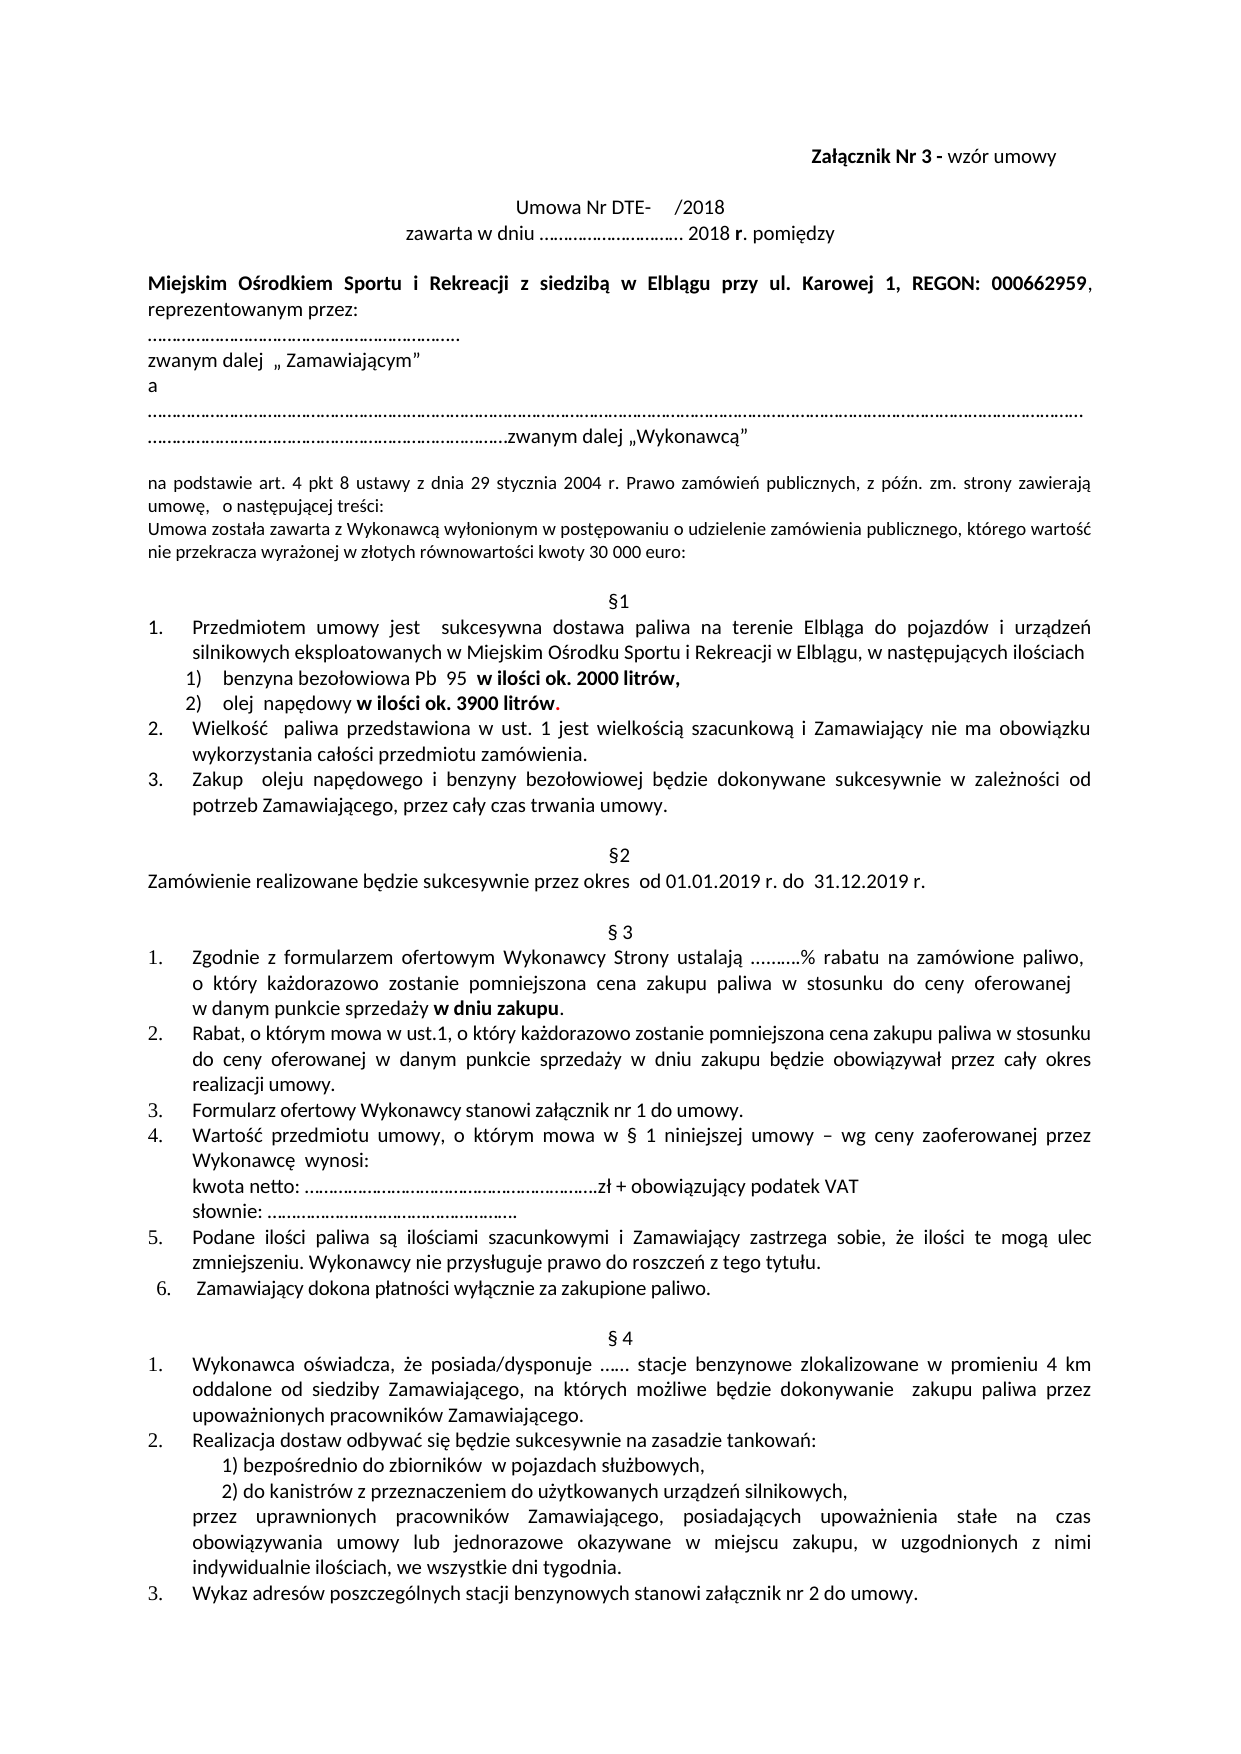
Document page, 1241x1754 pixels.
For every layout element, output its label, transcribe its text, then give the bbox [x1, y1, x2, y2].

text Umowa została zawarta z Wykonawcą wyłonionym w postępowaniu o udzielenie zamówienia publicznego, którego wartość nie przekracza wyrażonej w złotych równowartości kwoty 30 000 euro: [148, 517, 1093, 563]
list Wykonawca oświadcza, że posiada/dysponuje …… stacje benzynowe zlokalizowane w promieniu 4 km oddalone od siedziby Zamawiającego, na których możliwe będzie dokonywanie zakupu paliwa przez upoważnionych pracowników Zamawiającego. [148, 1351, 1093, 1427]
text § 3 [148, 919, 1093, 944]
text a [148, 372, 1093, 398]
list Podane ilości paliwa są ilościami szacunkowymi i Zamawiający zastrzega sobie, że ilości te mogą ulec zmniejszeniu. Wykonawcy nie przysługuje prawo do roszczeń z tego tytułu. [148, 1224, 1093, 1275]
list Wykaz adresów poszczególnych stacji benzynowych stanowi załącznik nr 2 do umowy. [148, 1580, 1093, 1605]
text 1. Przedmiotem umowy jest sukcesywna dostawa paliwa na terenie Elbląga do pojazdów i urządzeń silnikowych eksploatowanych w Miejskim Ośrodku Sportu i Rekreacji w Elblągu, w następujących ilościach [148, 614, 1093, 665]
list Realizacja dostaw odbywać się będzie sukcesywnie na zasadzie tankowań: [148, 1427, 1093, 1453]
list olej napędowy w ilości ok. 3900 litrów. [185, 690, 1093, 716]
list Zgodnie z formularzem ofertowym Wykonawcy Strony ustalają ……….% rabatu na zamówione paliwo, o który każdorazowo zostanie pomniejszona cena zakupu paliwa w stosunku do ceny oferowanej w danym punkcie sprzedaży w dniu zakupu. [148, 944, 1093, 1021]
text ……………………………………………………….. [148, 321, 1093, 347]
text kwota netto: …………………………………………………….zł + obowiązujący podatek VAT [148, 1173, 1093, 1198]
text 2. Wielkość paliwa przedstawiona w ust. 1 jest wielkością szacunkową i Zamawiający nie ma obowiązku wykorzystania całości przedmiotu zamówienia. [148, 716, 1093, 766]
text Umowa Nr DTE- /2018 [148, 194, 1093, 220]
list Rabat, o którym mowa w ust.1, o który każdorazowo zostanie pomniejszona cena zakupu paliwa w stosunku do ceny oferowanej w danym punkcie sprzedaży w dniu zakupu będzie obowiązywał przez cały okres realizacji umowy. [148, 1021, 1093, 1097]
text § 1 [148, 588, 1092, 614]
text 1) bezpośrednio do zbiorników w pojazdach służbowych, [221, 1453, 1093, 1478]
list Formularz ofertowy Wykonawcy stanowi załącznik nr 1 do umowy. [148, 1097, 1093, 1122]
text ………………………………………………………………………………………………………………………………………………………………………………………………………………………………………………zwanym dalej „Wykonawcą” [148, 398, 1093, 448]
text § 2 [148, 843, 1093, 868]
text Zamówienie realizowane będzie sukcesywnie przez okres od 01.01.2019 r. do 31.12.2019 r. [148, 868, 1093, 893]
text § 4 [148, 1326, 1093, 1351]
text 2) do kanistrów z przeznaczeniem do użytkowanych urządzeń silnikowych, [221, 1478, 1093, 1503]
list Zamawiający dokona płatności wyłącznie za zakupione paliwo. [156, 1275, 1093, 1300]
list Wartość przedmiotu umowy, o którym mowa w § 1 niniejszej umowy – wg ceny zaoferowanej przez Wykonawcę wynosi: [148, 1122, 1093, 1173]
text 3. Zakup oleju napędowego i benzyny bezołowiowej będzie dokonywane sukcesywnie w zależności od potrzeb Zamawiającego, przez cały czas trwania umowy. [148, 766, 1093, 817]
list benzyna bezołowiowa Pb 95 w ilości ok. 2000 litrów, [185, 665, 1093, 690]
text zawarta w dniu ………………………… 2018 r. pomiędzy [148, 220, 1093, 245]
text słownie: ……………………………………………. [148, 1198, 1093, 1224]
text zwanym dalej „ Zamawiającym” [148, 347, 1093, 372]
text Załącznik Nr 3 - wzór umowy [738, 143, 1093, 169]
text na podstawie art. 4 pkt 8 ustawy z dnia 29 stycznia 2004 r. Prawo zamówień publicznych, z późn. zm. strony zawierają umowę, o następującej treści: [148, 471, 1093, 517]
text przez uprawnionych pracowników Zamawiającego, posiadających upoważnienia stałe na czas obowiązywania umowy lub jednorazowe okazywane w miejscu zakupu, w uzgodnionych z nimi indywidualnie ilościach, we wszystkie dni tygodnia. [192, 1503, 1093, 1580]
text Miejskim Ośrodkiem Sportu i Rekreacji z siedzibą w Elblągu przy ul. Karowej 1, REGON: 000662959, reprezentowanym przez: [148, 271, 1093, 321]
